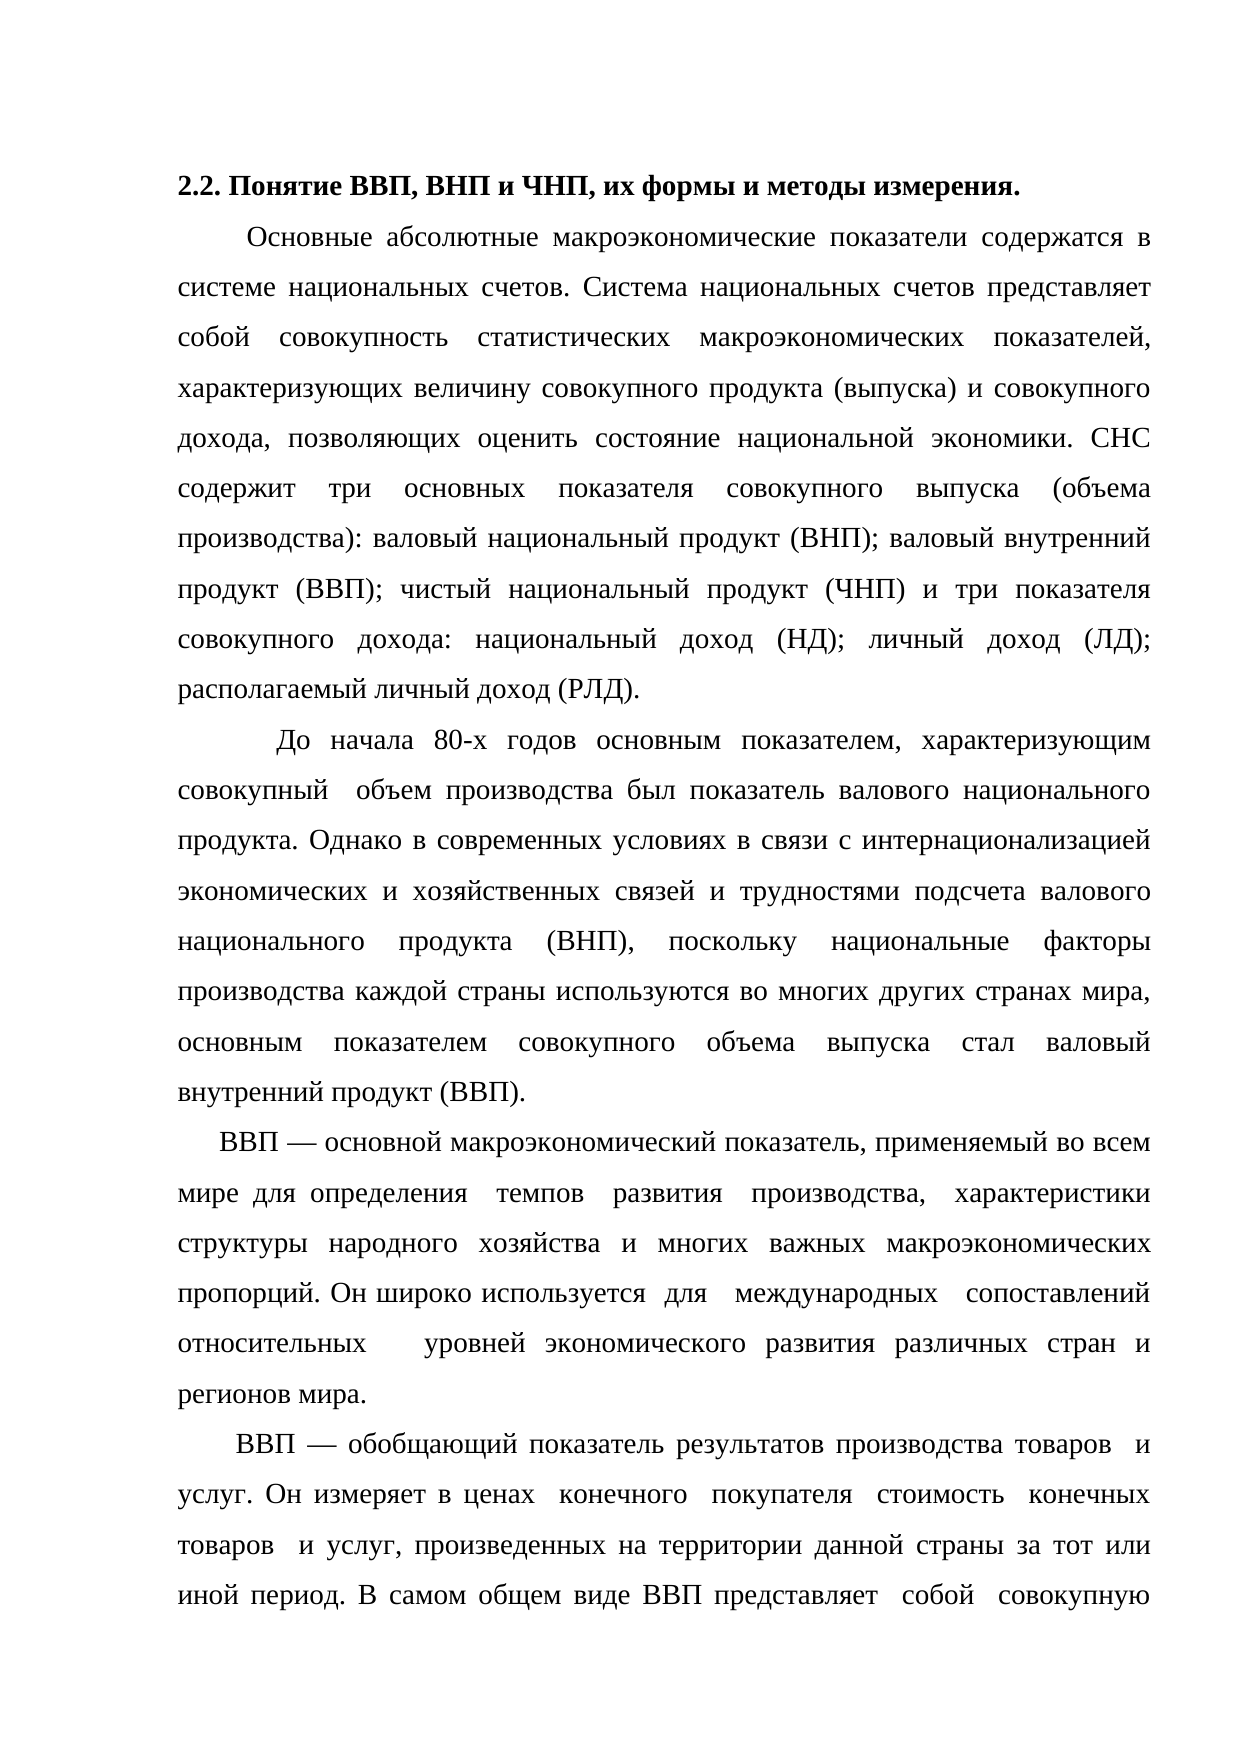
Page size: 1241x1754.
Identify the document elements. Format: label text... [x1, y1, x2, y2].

text До начала 80-х годов основным показателем, характеризующим совокупный объем производства был показатель валового национального продукта. Однако в современных условиях в связи с интернационализацией экономических и хозяйственных связей и трудностями подсчета валового национального продукта (ВНП), поскольку национальные факторы производства каждой страны используются во многих других странах мира, основным показателем совокупного объема выпуска стал валовый внутренний продукт (ВВП). [177, 722, 1152, 1108]
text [177, 1426, 1152, 1611]
text 2.2. Понятие ВВП, ВНП и ЧНП, их формы и методы измерения. [177, 168, 1152, 202]
text ВВП — основной макроэкономический показатель, применяемый во всем мире для определения темпов развития производства, характеристики структуры народного хозяйства и многих важных макроэкономических пропорций. Он широко используется для международных сопоставлений относительных уровней экономического развития различных стран и регионов мира. [177, 1124, 1152, 1409]
text Основные абсолютные макроэкономические показатели содержатся в системе национальных счетов. Система национальных счетов представляет собой совокупность статистических макроэкономических показателей, характеризующих величину совокупного продукта (выпуска) и совокупного дохода, позволяющих оценить состояние национальной экономики. СНС содержит три основных показателя совокупного выпуска (объема производства): валовый национальный продукт (ВНП); валовый внутренний продукт (ВВП); чистый национальный продукт (ЧНП) и три показателя совокупного дохода: национальный доход (НД); личный доход (ЛД); располагаемый личный доход (РЛД). [177, 219, 1152, 705]
